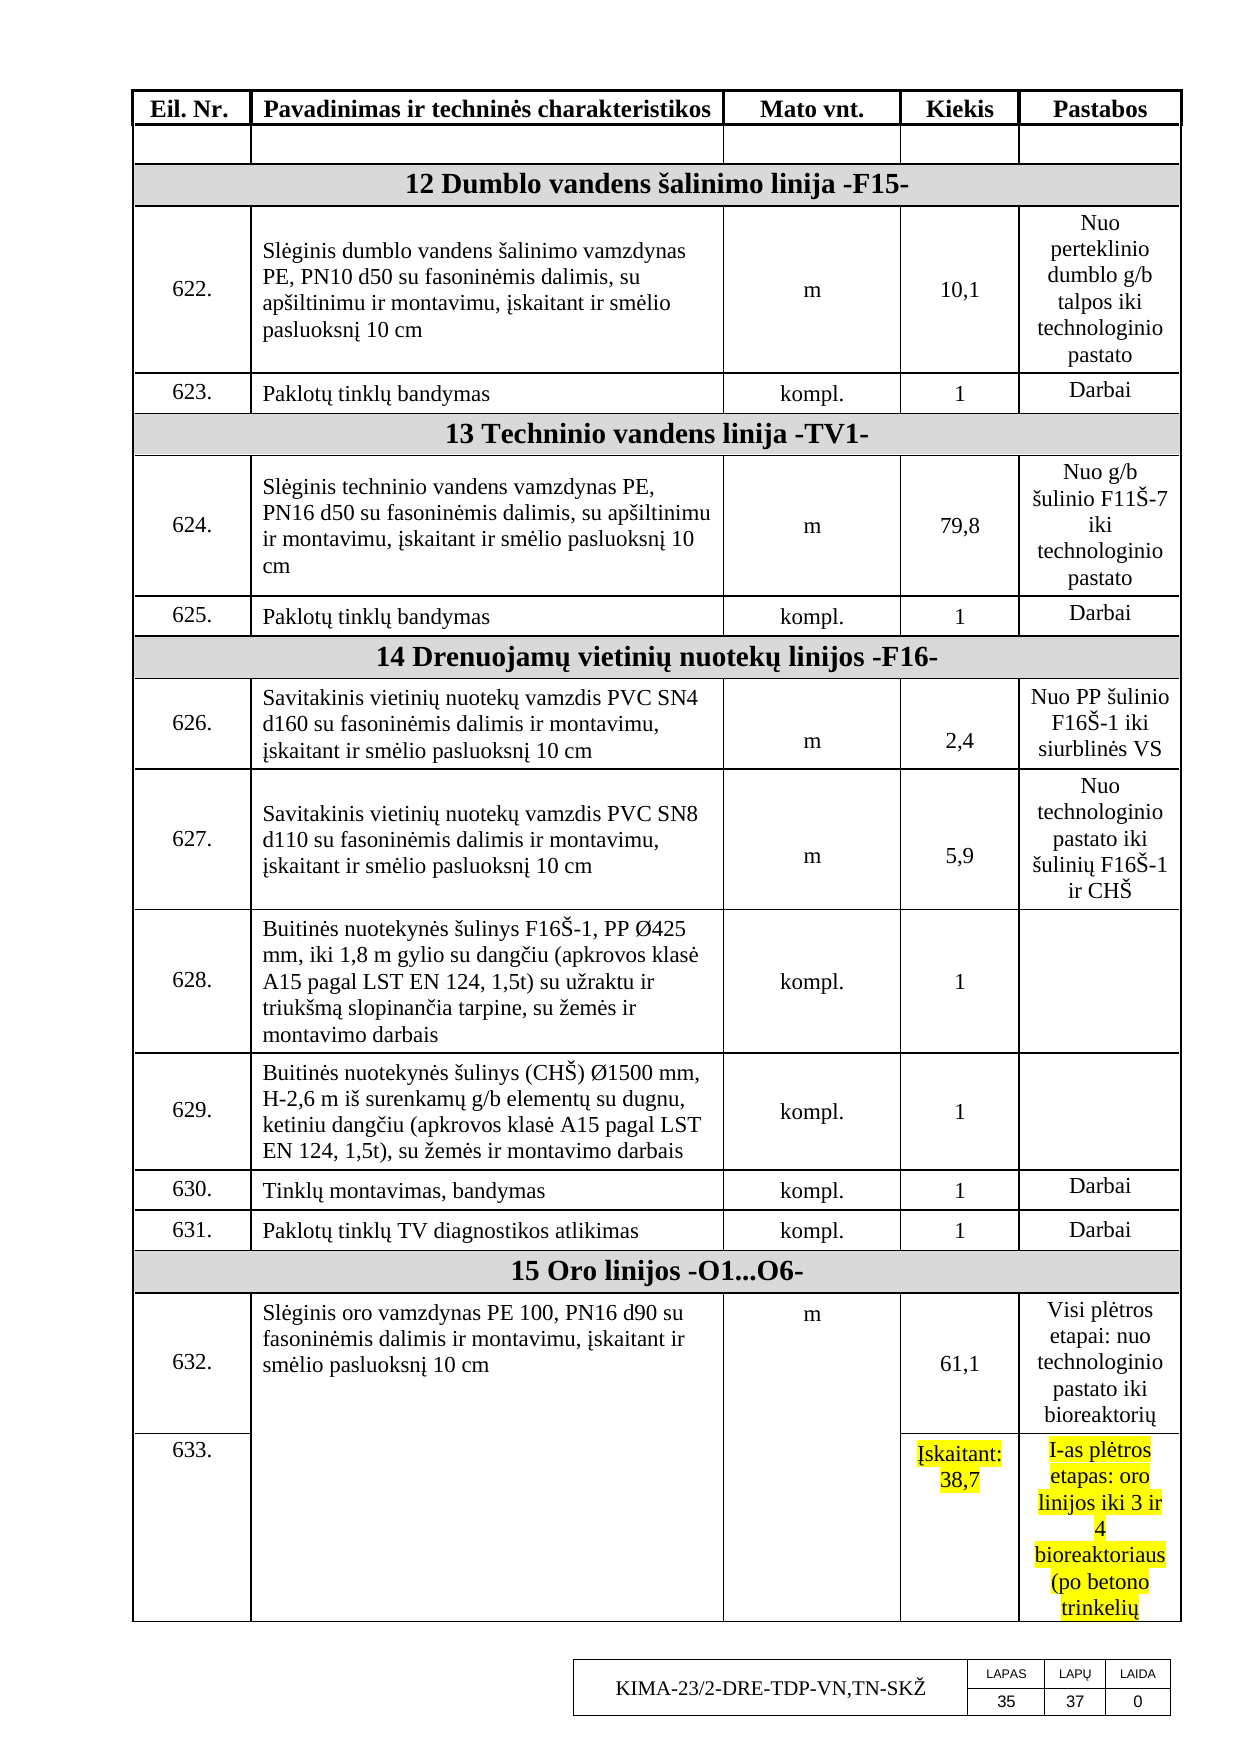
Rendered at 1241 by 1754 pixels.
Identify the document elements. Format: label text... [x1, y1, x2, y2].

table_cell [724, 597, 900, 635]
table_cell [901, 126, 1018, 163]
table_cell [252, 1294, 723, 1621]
table_header Mato vnt. [725, 92, 899, 123]
table_header Kiekis [902, 92, 1017, 123]
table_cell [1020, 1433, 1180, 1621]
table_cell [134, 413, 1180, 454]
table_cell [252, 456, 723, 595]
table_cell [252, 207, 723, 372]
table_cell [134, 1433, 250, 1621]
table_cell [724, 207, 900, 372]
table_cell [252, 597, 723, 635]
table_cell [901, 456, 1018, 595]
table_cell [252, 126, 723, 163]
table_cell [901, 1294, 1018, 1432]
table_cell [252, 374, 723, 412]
table_header Eil. Nr. [134, 92, 249, 123]
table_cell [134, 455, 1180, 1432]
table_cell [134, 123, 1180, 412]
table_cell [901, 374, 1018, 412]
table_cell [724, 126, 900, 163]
table_header Pastabos [1021, 92, 1180, 123]
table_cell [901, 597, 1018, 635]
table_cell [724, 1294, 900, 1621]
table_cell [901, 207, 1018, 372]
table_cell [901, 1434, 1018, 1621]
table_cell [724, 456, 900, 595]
table_header Pavadinimas ir techninės charakteristikos [253, 92, 722, 123]
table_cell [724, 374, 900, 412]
